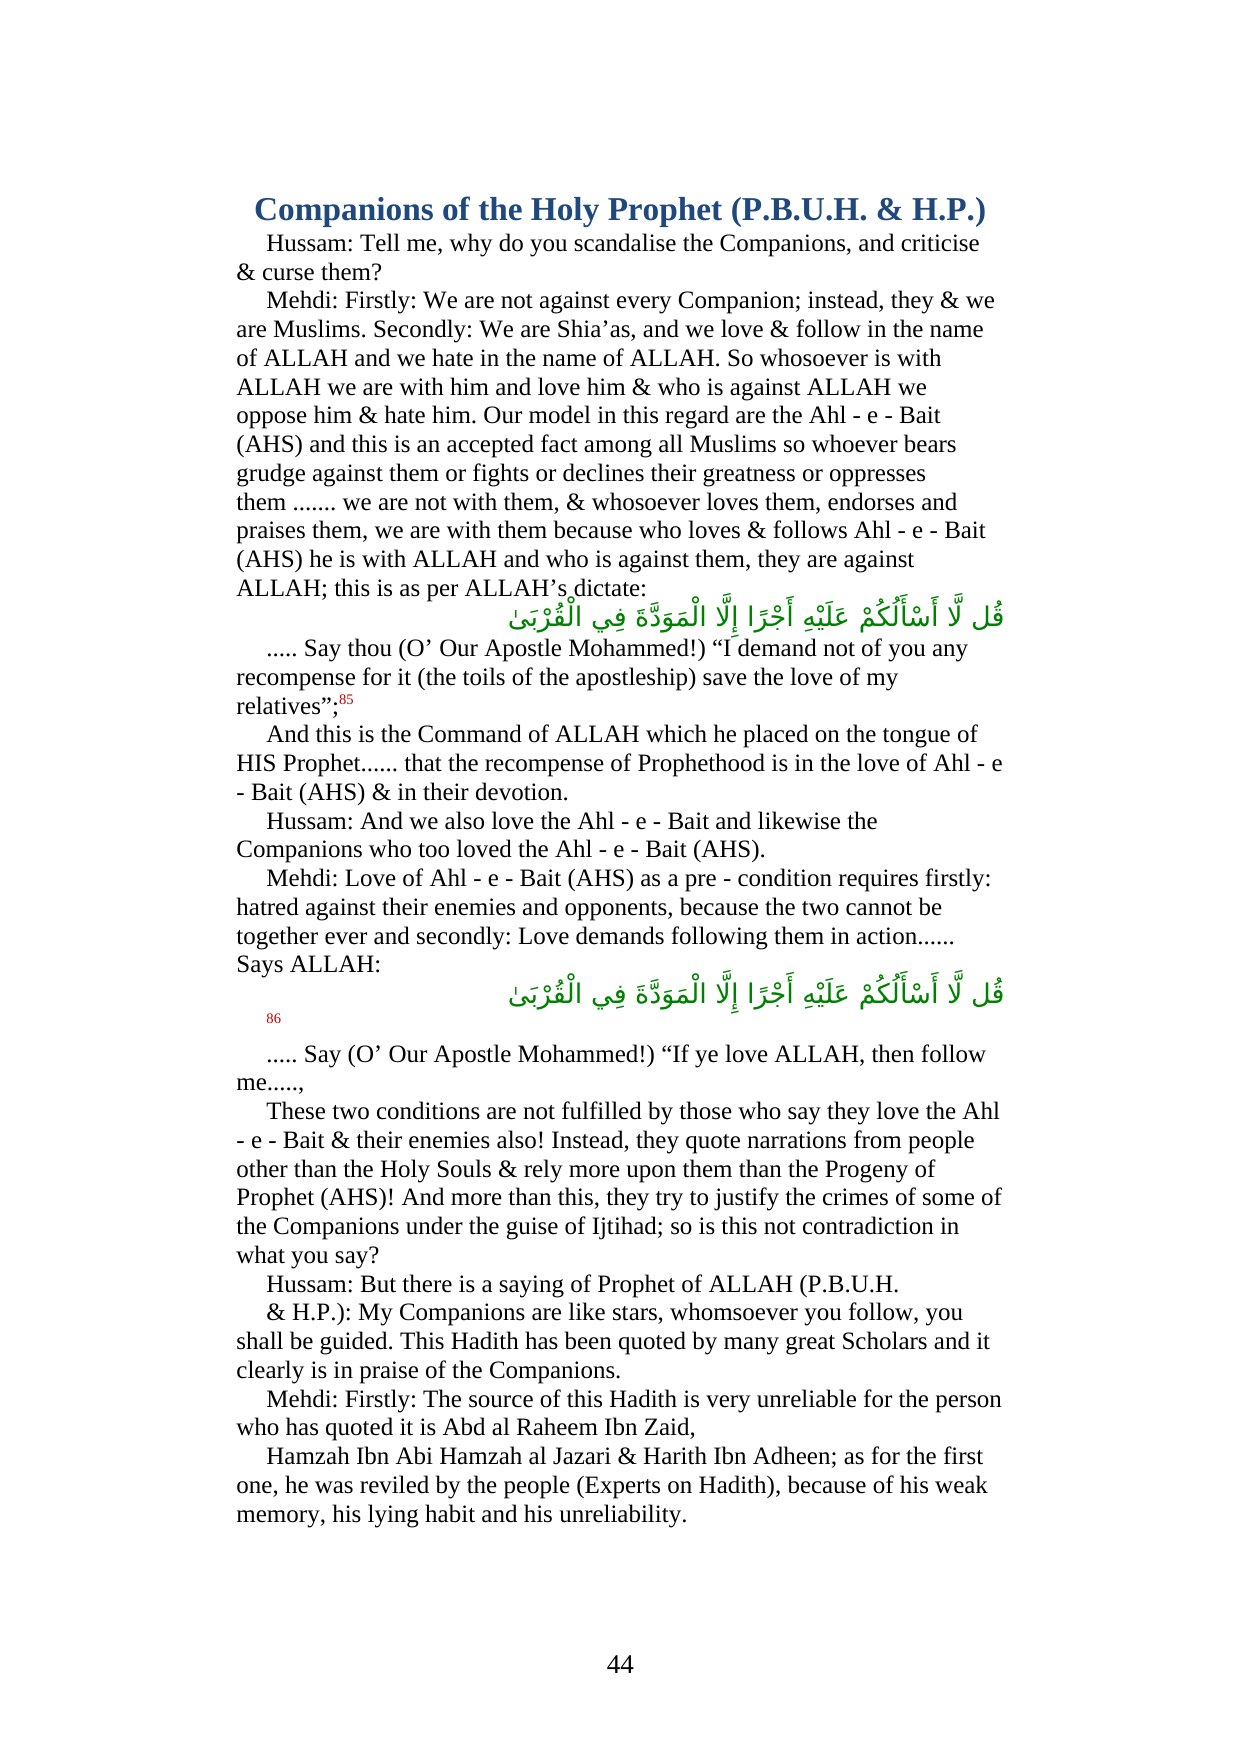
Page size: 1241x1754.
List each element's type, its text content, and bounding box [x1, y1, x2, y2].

subtitle Companions of the Holy Prophet (P.B.U.H. & H.P.) [236, 190, 1004, 228]
text Hamzah Ibn Abi Hamzah al Jazari & Harith Ibn Adheen; as for the first one, he was reviled by the people (Experts on Hadith), because of his weak memory, his lying habit and his unreliability. [236, 1441, 1004, 1527]
text ..... Say (O’ Our Apostle Mohammed!) “If ye love ALLAH, then follow me....., [236, 1039, 1004, 1096]
text These two conditions are not fulfilled by those who say they love the Ahl - e - Bait & their enemies also! Instead, they quote narrations from people other than the Holy Souls & rely more upon them than the Progeny of Prophet (AHS)! And more than this, they try to justify the crimes of some of the Companions under the guise of Ijtihad; so is this not contradiction in what you say? [236, 1096, 1004, 1269]
text Hussam: But there is a saying of Prophet of ALLAH (P.B.U.H. [236, 1269, 1004, 1297]
text & H.P.): My Companions are like stars, whomsoever you follow, you shall be guided. This Hadith has been quoted by many great Scholars and it clearly is in praise of the Companions. [236, 1297, 1004, 1384]
text 86 [236, 1010, 1004, 1039]
text قُل لَّا أَسْأَلُكُمْ عَلَيْهِ أَجْرًا إِلَّا الْمَوَدَّةَ فِي الْقُرْبَىٰ [236, 602, 1004, 633]
text Mehdi: Love of Ahl - e - Bait (AHS) as a pre - condition requires firstly: hatred against their enemies and opponents, because the two cannot be together ever and secondly: Love demands following them in action...... Says ALLAH: [236, 863, 1004, 978]
text قُل لَّا أَسْأَلُكُمْ عَلَيْهِ أَجْرًا إِلَّا الْمَوَدَّةَ فِي الْقُرْبَىٰ [236, 978, 1004, 1010]
text Hussam: And we also love the Ahl - e - Bait and likewise the Companions who too loved the Ahl - e - Bait (AHS). [236, 806, 1004, 863]
text Hussam: Tell me, why do you scandalise the Companions, and criticise & curse them? [236, 228, 1004, 286]
text Mehdi: Firstly: The source of this Hadith is very unreliable for the person who has quoted it is Abd al Raheem Ibn Zaid, [236, 1384, 1004, 1441]
text ..... Say thou (O’ Our Apostle Mohammed!) “I demand not of you any recompense for it (the toils of the apostleship) save the love of my relatives”;85 [236, 633, 1004, 719]
text And this is the Command of ALLAH which he placed on the tongue of HIS Prophet...... that the recompense of Prophethood is in the love of Ahl - e - Bait (AHS) & in their devotion. [236, 719, 1004, 806]
text Mehdi: Firstly: We are not against every Companion; instead, they & we are Muslims. Secondly: We are Shia’as, and we love & follow in the name of ALLAH and we hate in the name of ALLAH. So whosoever is with ALLAH we are with him and love him & who is against ALLAH we oppose him & hate him. Our model in this regard are the Ahl - e - Bait (AHS) and this is an accepted fact among all Muslims so whoever bears grudge against them or fights or declines their greatness or oppresses them ....... we are not with them, & whosoever loves them, endorses and praises them, we are with them because who loves & follows Ahl - e - Bait (AHS) he is with ALLAH and who is against them, they are against ALLAH; this is as per ALLAH’s dictate: [236, 286, 1004, 602]
